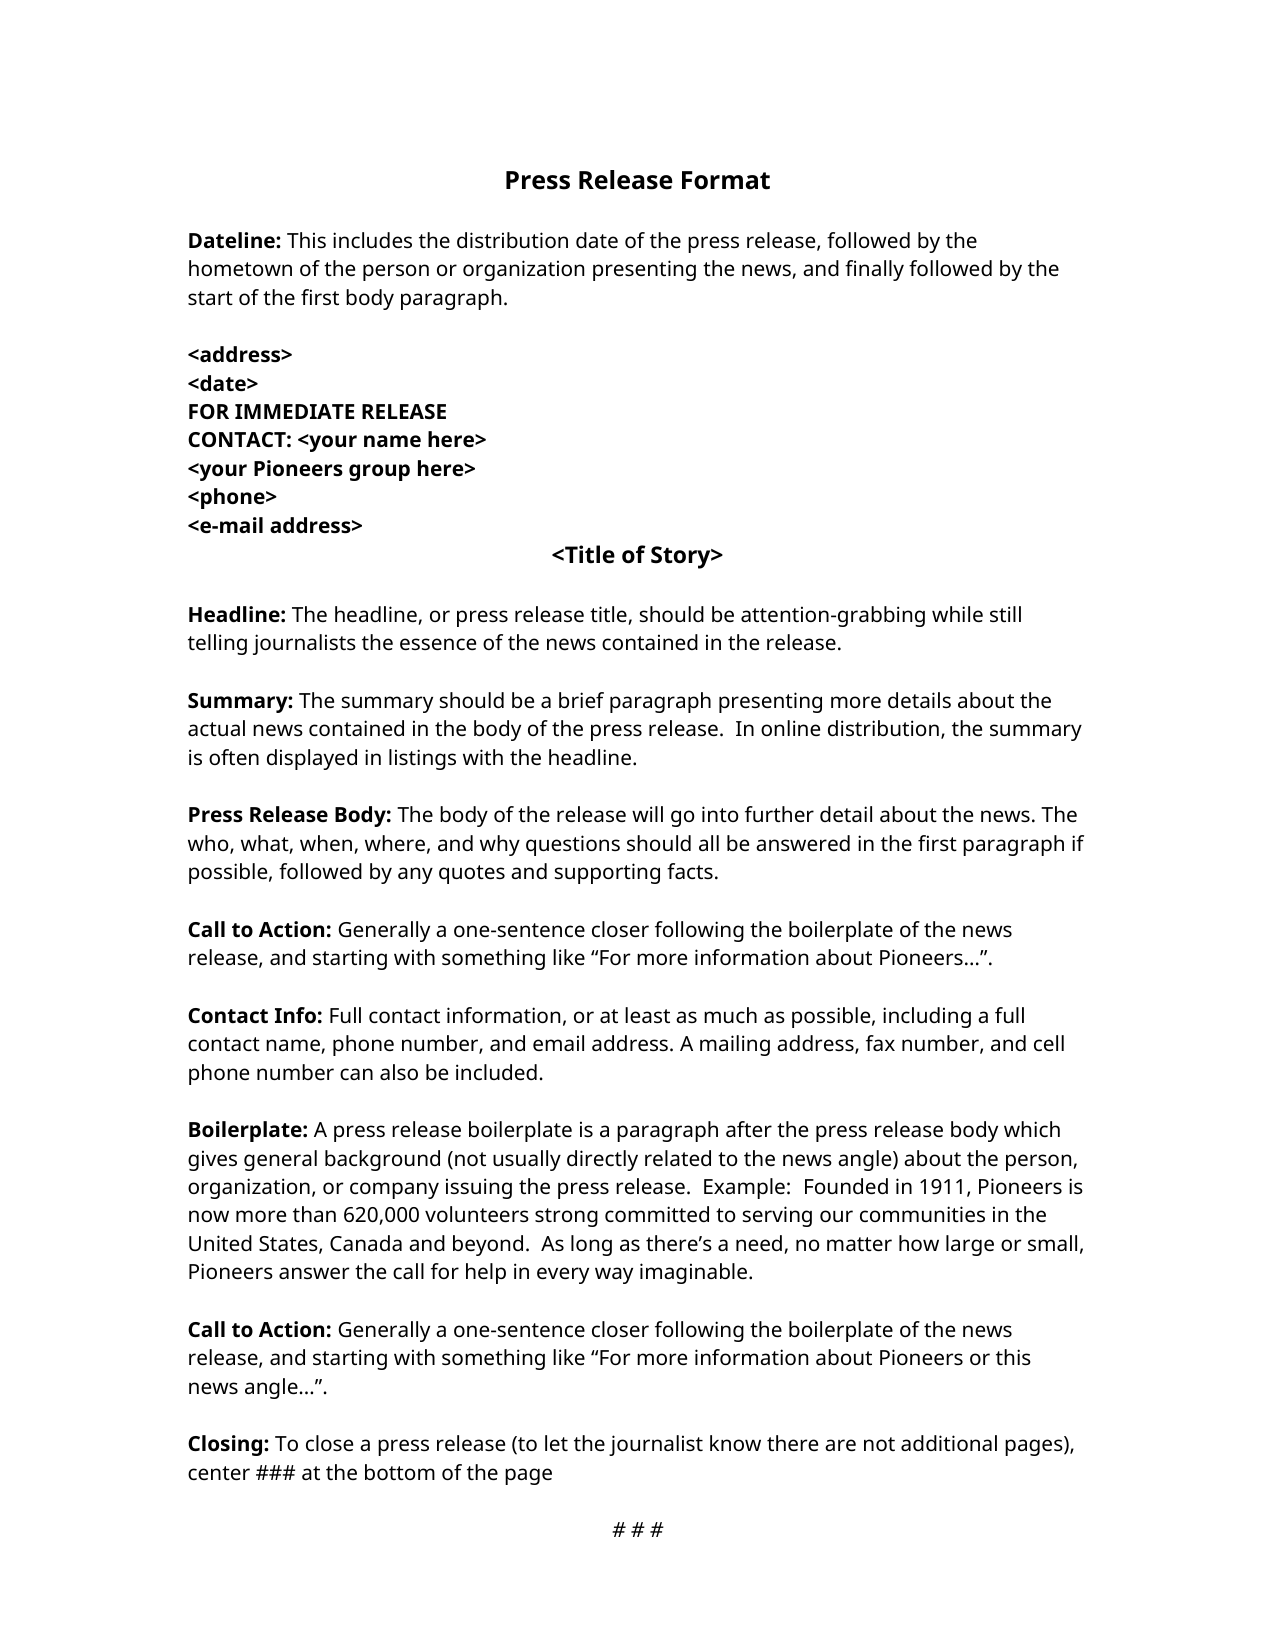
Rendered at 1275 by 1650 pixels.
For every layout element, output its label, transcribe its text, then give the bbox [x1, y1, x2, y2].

text Press Release Body: The body of the release will go into further detail about the news. The who, what, when, where, and why questions should all be answered in the first paragraph if possible, followed by any quotes and supporting facts. [187, 800, 1087, 886]
text Press Release Format [187, 163, 1087, 197]
text # # # [187, 1515, 1087, 1544]
text Summary: The summary should be a brief paragraph presenting more details about the actual news contained in the body of the press release. In online distribution, the summary is often displayed in listings with the headline. [187, 686, 1087, 771]
text Closing: To close a press release (to let the journalist know there are not additional pages), center ### at the bottom of the page [187, 1429, 1087, 1486]
text Call to Action: Generally a one-sentence closer following the boilerplate of the news release, and starting with something like “For more information about Pioneers or this news angle…”. [187, 1315, 1087, 1400]
text Dateline: This includes the distribution date of the press release, followed by the hometown of the person or organization presenting the news, and finally followed by the start of the first body paragraph. [187, 226, 1087, 311]
text FOR IMMEDIATE RELEASE [187, 397, 1087, 426]
text Boilerplate: A press release boilerplate is a paragraph after the press release body which gives general background (not usually directly related to the news angle) about the person, organization, or company issuing the press release. Example: Founded in 1911, Pioneers is now more than 620,000 volunteers strong committed to serving our communities in the United States, Canada and beyond. As long as there’s a need, no matter how large or small, Pioneers answer the call for help in every way imaginable. [187, 1115, 1087, 1286]
text Headline: The headline, or press release title, should be attention-grabbing while still telling journalists the essence of the news contained in the release. [187, 600, 1087, 657]
text <your Pioneers group here> [187, 454, 1087, 482]
text <Title of Story> [187, 539, 1087, 571]
text <address> [187, 340, 1087, 369]
text <e-mail address> [187, 511, 1087, 539]
text <date> [187, 369, 1087, 397]
text CONTACT: <your name here> [187, 426, 1087, 454]
text Call to Action: Generally a one-sentence closer following the boilerplate of the news release, and starting with something like “For more information about Pioneers…”. [187, 915, 1087, 972]
text <phone> [187, 482, 1087, 511]
text Contact Info: Full contact information, or at least as much as possible, including a full contact name, phone number, and email address. A mailing address, fax number, and cell phone number can also be included. [187, 1001, 1087, 1086]
